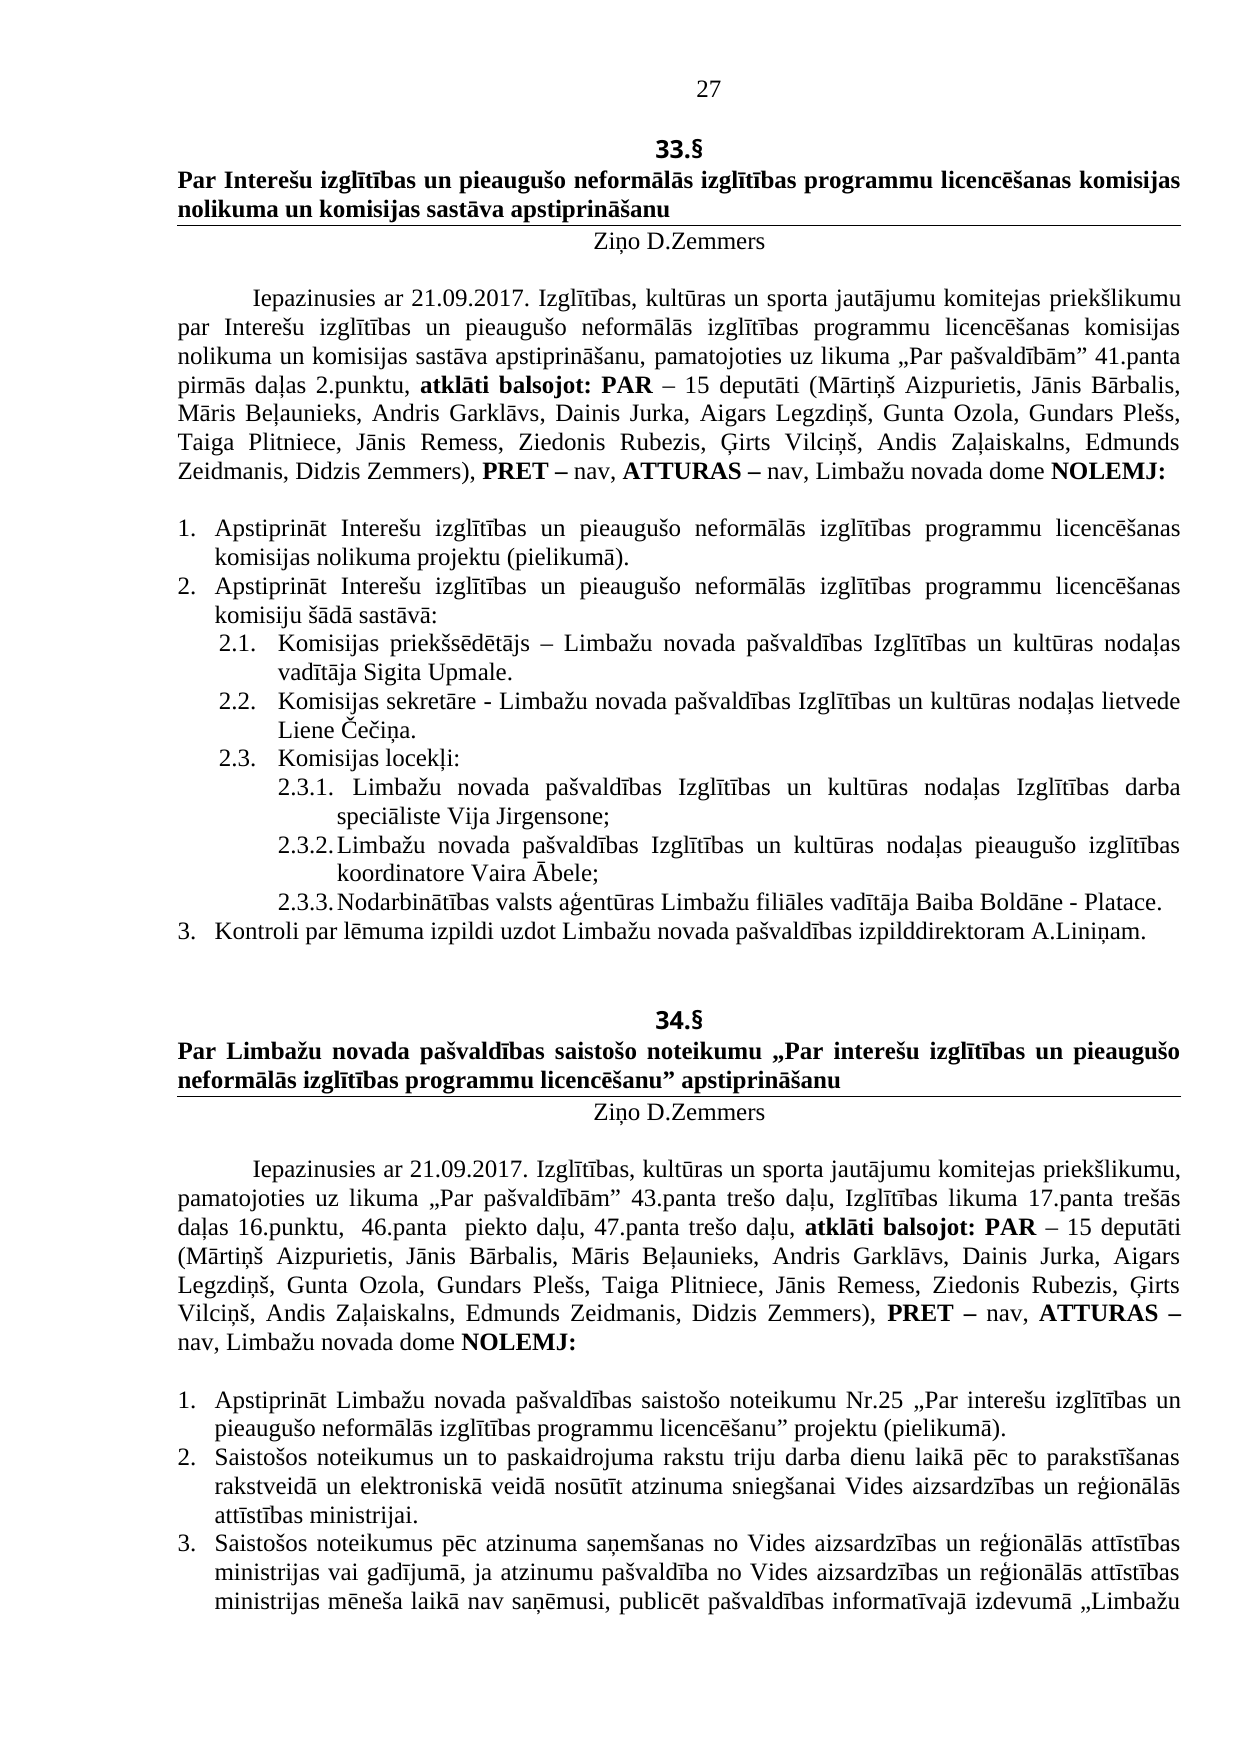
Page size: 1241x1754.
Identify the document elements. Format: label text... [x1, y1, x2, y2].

text Iepazinusies ar 21.09.2017. Izglītības, kultūras un sporta jautājumu komitejas priekšlikumu par Interešu izglītības un pieaugušo neformālās izglītības programmu licencēšanas komisijas nolikuma un komisijas sastāva apstiprināšanu, pamatojoties uz likuma „Par pašvaldībām” 41.panta pirmās daļas 2.punktu, atklāti balsojot: PAR – 15 deputāti (Mārtiņš Aizpurietis, Jānis Bārbalis, Māris Beļaunieks, Andris Garklāvs, Dainis Jurka, Aigars Legzdiņš, Gunta Ozola, Gundars Plešs, Taiga Plitniece, Jānis Remess, Ziedonis Rubezis, Ģirts Vilciņš, Andis Zaļaiskalns, Edmunds Zeidmanis, Didzis Zemmers), PRET – nav, ATTURAS – nav, Limbažu novada dome NOLEMJ: [177, 283, 1181, 485]
list Nodarbinātības valsts aģentūras Limbažu filiāles vadītāja Baiba Boldāne - Platace. [278, 887, 1181, 916]
list Apstiprināt Interešu izglītības un pieaugušo neformālās izglītības programmu licencēšanas komisijas nolikuma projektu (pielikumā). [177, 513, 1181, 571]
list Limbažu novada pašvaldības Izglītības un kultūras nodaļas Izglītības darba speciāliste Vija Jirgensone; [278, 772, 1181, 830]
list Komisijas priekšsēdētājs – Limbažu novada pašvaldības Izglītības un kultūras nodaļas vadītāja Sigita Upmale. [218, 628, 1181, 686]
text 34.§ [177, 1002, 1181, 1036]
list Apstiprināt Limbažu novada pašvaldības saistošo noteikumu Nr.25 „Par interešu izglītības un pieaugušo neformālās izglītības programmu licencēšanu” projektu (pielikumā). [177, 1385, 1181, 1442]
list Kontroli par lēmuma izpildi uzdot Limbažu novada pašvaldības izpilddirektoram A.Liniņam. [177, 916, 1181, 945]
text Par Interešu izglītības un pieaugušo neformālās izglītības programmu licencēšanas komisijas nolikuma un komisijas sastāva apstiprināšanu [177, 165, 1181, 225]
text Ziņo D.Zemmers [177, 1097, 1181, 1126]
list Limbažu novada pašvaldības Izglītības un kultūras nodaļas pieaugušo izglītības koordinatore Vaira Ābele; [278, 830, 1181, 887]
text Ziņo D.Zemmers [177, 226, 1181, 255]
text Par Limbažu novada pašvaldības saistošo noteikumu „Par interešu izglītības un pieaugušo neformālās izglītības programmu licencēšanu” apstiprināšanu [177, 1036, 1181, 1096]
list Komisijas locekļi: [218, 743, 1181, 772]
text 33.§ [177, 131, 1181, 165]
list Saistošos noteikumus un to paskaidrojuma rakstu triju darba dienu laikā pēc to parakstīšanas rakstveidā un elektroniskā veidā nosūtīt atzinuma sniegšanai Vides aizsardzības un reģionālās attīstības ministrijai. [177, 1442, 1181, 1528]
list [177, 1528, 1181, 1615]
list Apstiprināt Interešu izglītības un pieaugušo neformālās izglītības programmu licencēšanas komisiju šādā sastāvā: [177, 571, 1181, 628]
text Iepazinusies ar 21.09.2017. Izglītības, kultūras un sporta jautājumu komitejas priekšlikumu, pamatojoties uz likuma „Par pašvaldībām” 43.panta trešo daļu, Izglītības likuma 17.panta trešās daļas 16.punktu, 46.panta piekto daļu, 47.panta trešo daļu, atklāti balsojot: PAR – 15 deputāti (Mārtiņš Aizpurietis, Jānis Bārbalis, Māris Beļaunieks, Andris Garklāvs, Dainis Jurka, Aigars Legzdiņš, Gunta Ozola, Gundars Plešs, Taiga Plitniece, Jānis Remess, Ziedonis Rubezis, Ģirts Vilciņš, Andis Zaļaiskalns, Edmunds Zeidmanis, Didzis Zemmers), PRET – nav, ATTURAS – nav, Limbažu novada dome NOLEMJ: [177, 1154, 1181, 1356]
list Komisijas sekretāre - Limbažu novada pašvaldības Izglītības un kultūras nodaļas lietvede Liene Čečiņa. [218, 686, 1181, 743]
